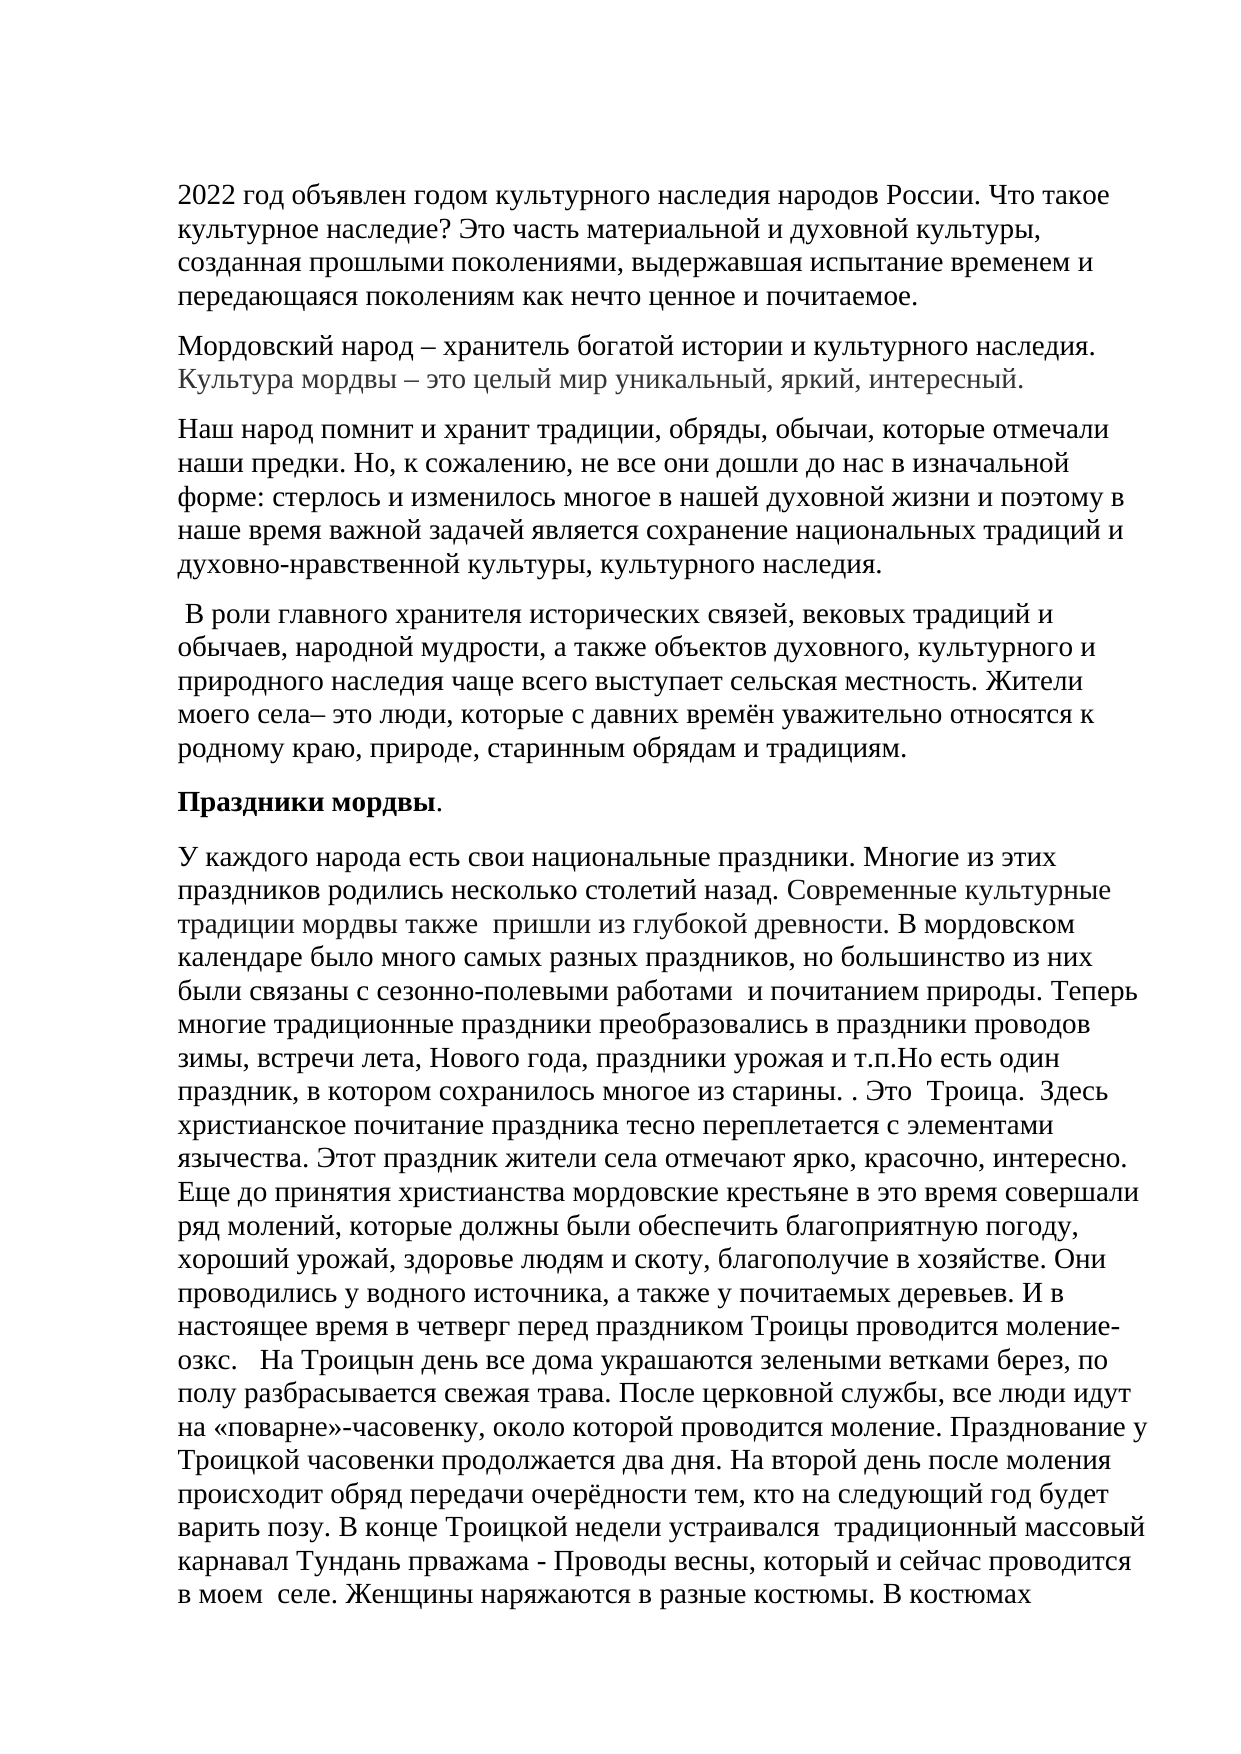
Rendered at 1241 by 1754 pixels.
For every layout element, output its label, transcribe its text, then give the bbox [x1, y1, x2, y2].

text Наш народ помнит и хранит традиции, обряды, обычаи, которые отмечали наши предки. Но, к сожалению, не все они дошли до нас в изначальной форме: стерлось и изменилось многое в нашей духовной жизни и поэтому в наше время важной задачей является сохранение национальных традиций и духовно-нравственной культуры, культурного наследия. [177, 412, 1152, 579]
text Мордовский народ – хранитель богатой истории и культурного наследия. Культура мордвы – это целый мир уникальный, яркий, интересный. [177, 328, 1152, 395]
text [177, 839, 1152, 1610]
text 2022 год объявлен годом культурного наследия народов России. Что такое культурное наследие? Это часть материальной и духовной культуры, созданная прошлыми поколениями, выдержавшая испытание временем и передающаяся поколениям как нечто ценное и почитаемое. [177, 177, 1152, 312]
text В роли главного хранителя исторических связей, вековых традиций и обычаев, народной мудрости, а также объектов духовного, культурного и природного наследия чаще всего выступает сельская местность. Жители моего села– это люди, которые с давних времён уважительно относятся к родному краю, природе, старинным обрядам и традициям. [177, 596, 1152, 763]
text Праздники мордвы. [177, 784, 1152, 818]
